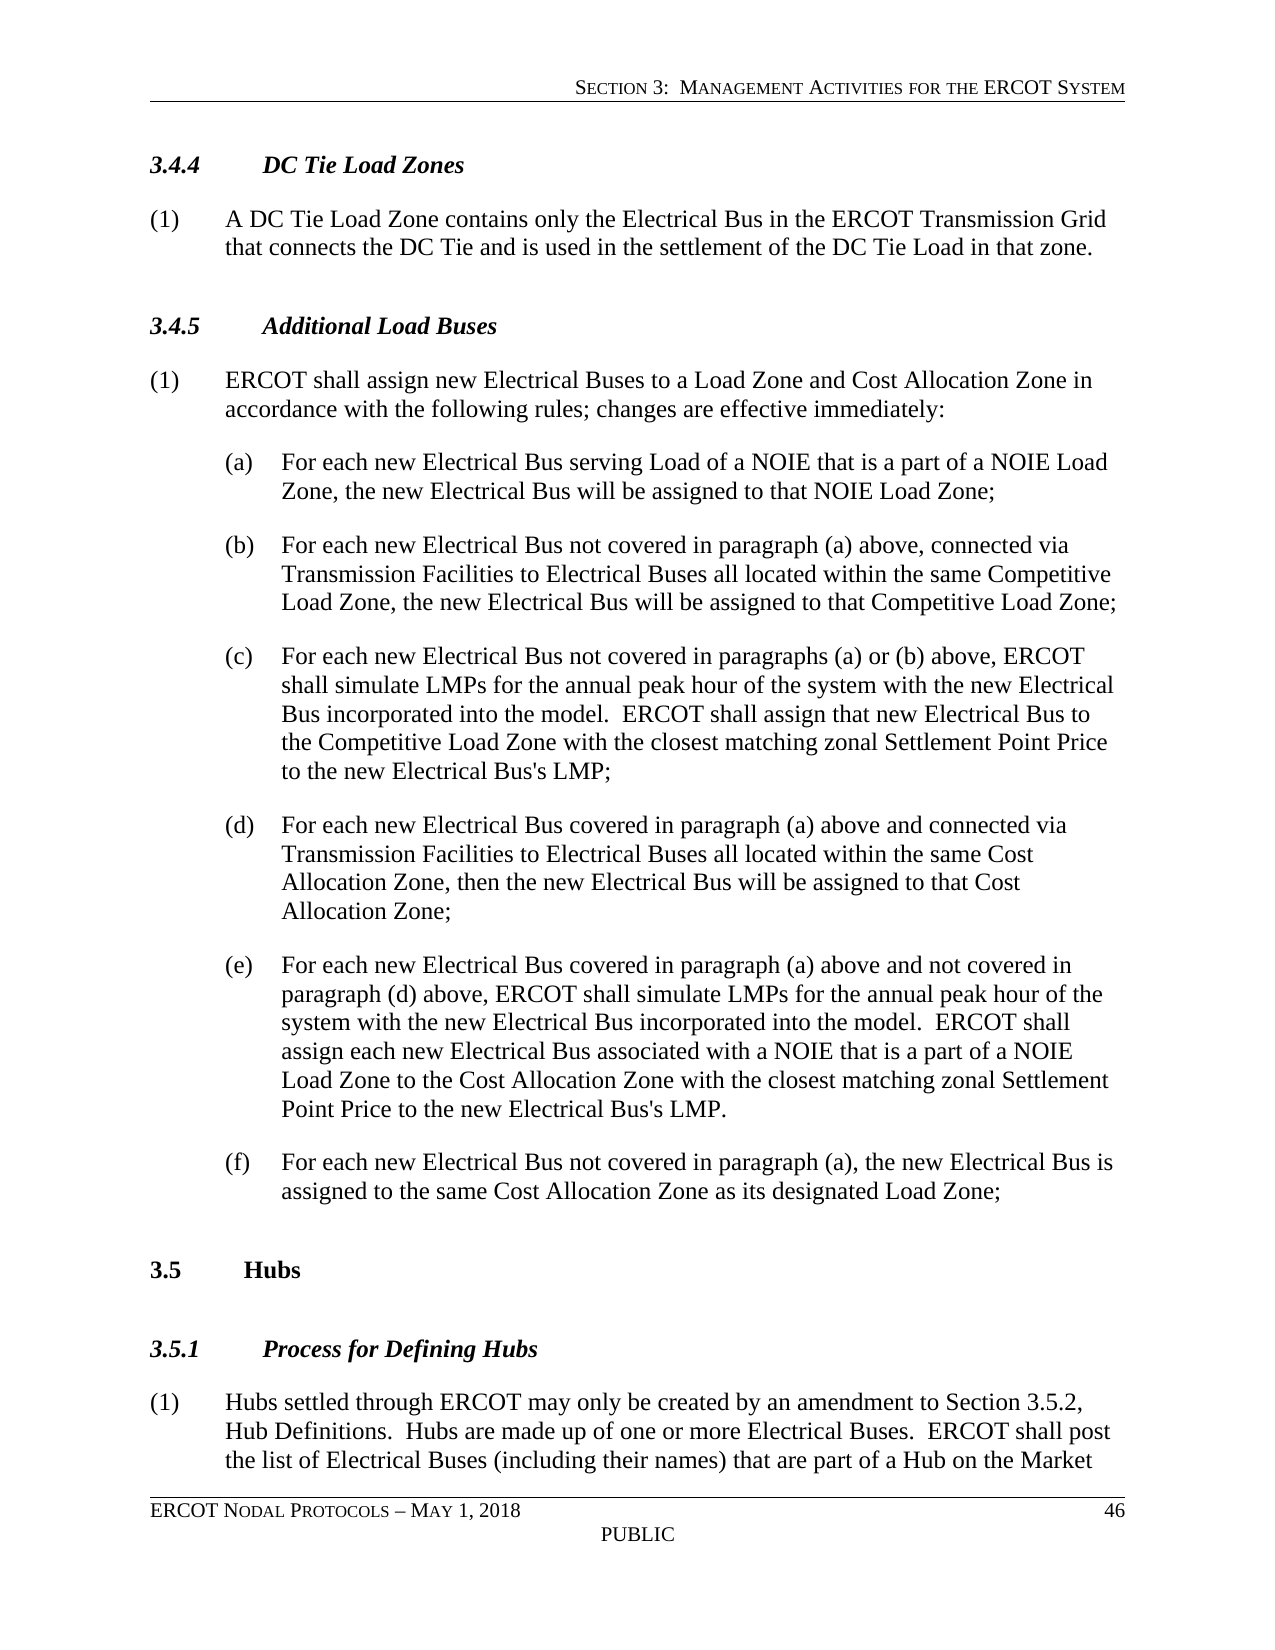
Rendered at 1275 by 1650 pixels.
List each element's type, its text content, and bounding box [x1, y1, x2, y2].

list (e) For each new Electrical Bus covered in paragraph (a) above and not covered in paragraph (d) above, ERCOT shall simulate LMPs for the annual peak hour of the system with the new Electrical Bus incorporated into the model. ERCOT shall assign each new Electrical Bus associated with a NOIE that is a part of a NOIE Load Zone to the Cost Allocation Zone with the closest matching zonal Settlement Point Price to the new Electrical Bus's LMP. [225, 950, 1125, 1122]
text 3.5.1 Process for Defining Hubs [150, 1334, 1125, 1362]
list (b) For each new Electrical Bus not covered in paragraph (a) above, connected via Transmission Facilities to Electrical Buses all located within the same Competitive Load Zone, the new Electrical Bus will be assigned to that Competitive Load Zone; [225, 530, 1125, 616]
list (d) For each new Electrical Bus covered in paragraph (a) above and connected via Transmission Facilities to Electrical Buses all located within the same Cost Allocation Zone, then the new Electrical Bus will be assigned to that Cost Allocation Zone; [225, 810, 1125, 925]
list (c) For each new Electrical Bus not covered in paragraphs (a) or (b) above, ERCOT shall simulate LMPs for the annual peak hour of the system with the new Electrical Bus incorporated into the model. ERCOT shall assign that new Electrical Bus to the Competitive Load Zone with the closest matching zonal Settlement Point Price to the new Electrical Bus's LMP; [225, 641, 1125, 785]
text 3.4.5 Additional Load Buses [150, 311, 1125, 340]
list (a) For each new Electrical Bus serving Load of a NOIE that is a part of a NOIE Load Zone, the new Electrical Bus will be assigned to that NOIE Load Zone; [225, 447, 1125, 505]
text 3.5 Hubs [150, 1255, 1125, 1284]
text (1) ERCOT shall assign new Electrical Buses to a Load Zone and Cost Allocation Zone in accordance with the following rules; changes are effective immediately: [150, 365, 1125, 422]
text 3.4.4 DC Tie Load Zones [150, 150, 1125, 179]
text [150, 1387, 1125, 1474]
text (1) A DC Tie Load Zone contains only the Electrical Bus in the ERCOT Transmission Grid that connects the DC Tie and is used in the settlement of the DC Tie Load in that zone. [150, 204, 1125, 261]
list (f) For each new Electrical Bus not covered in paragraph (a), the new Electrical Bus is assigned to the same Cost Allocation Zone as its designated Load Zone; [225, 1147, 1125, 1205]
